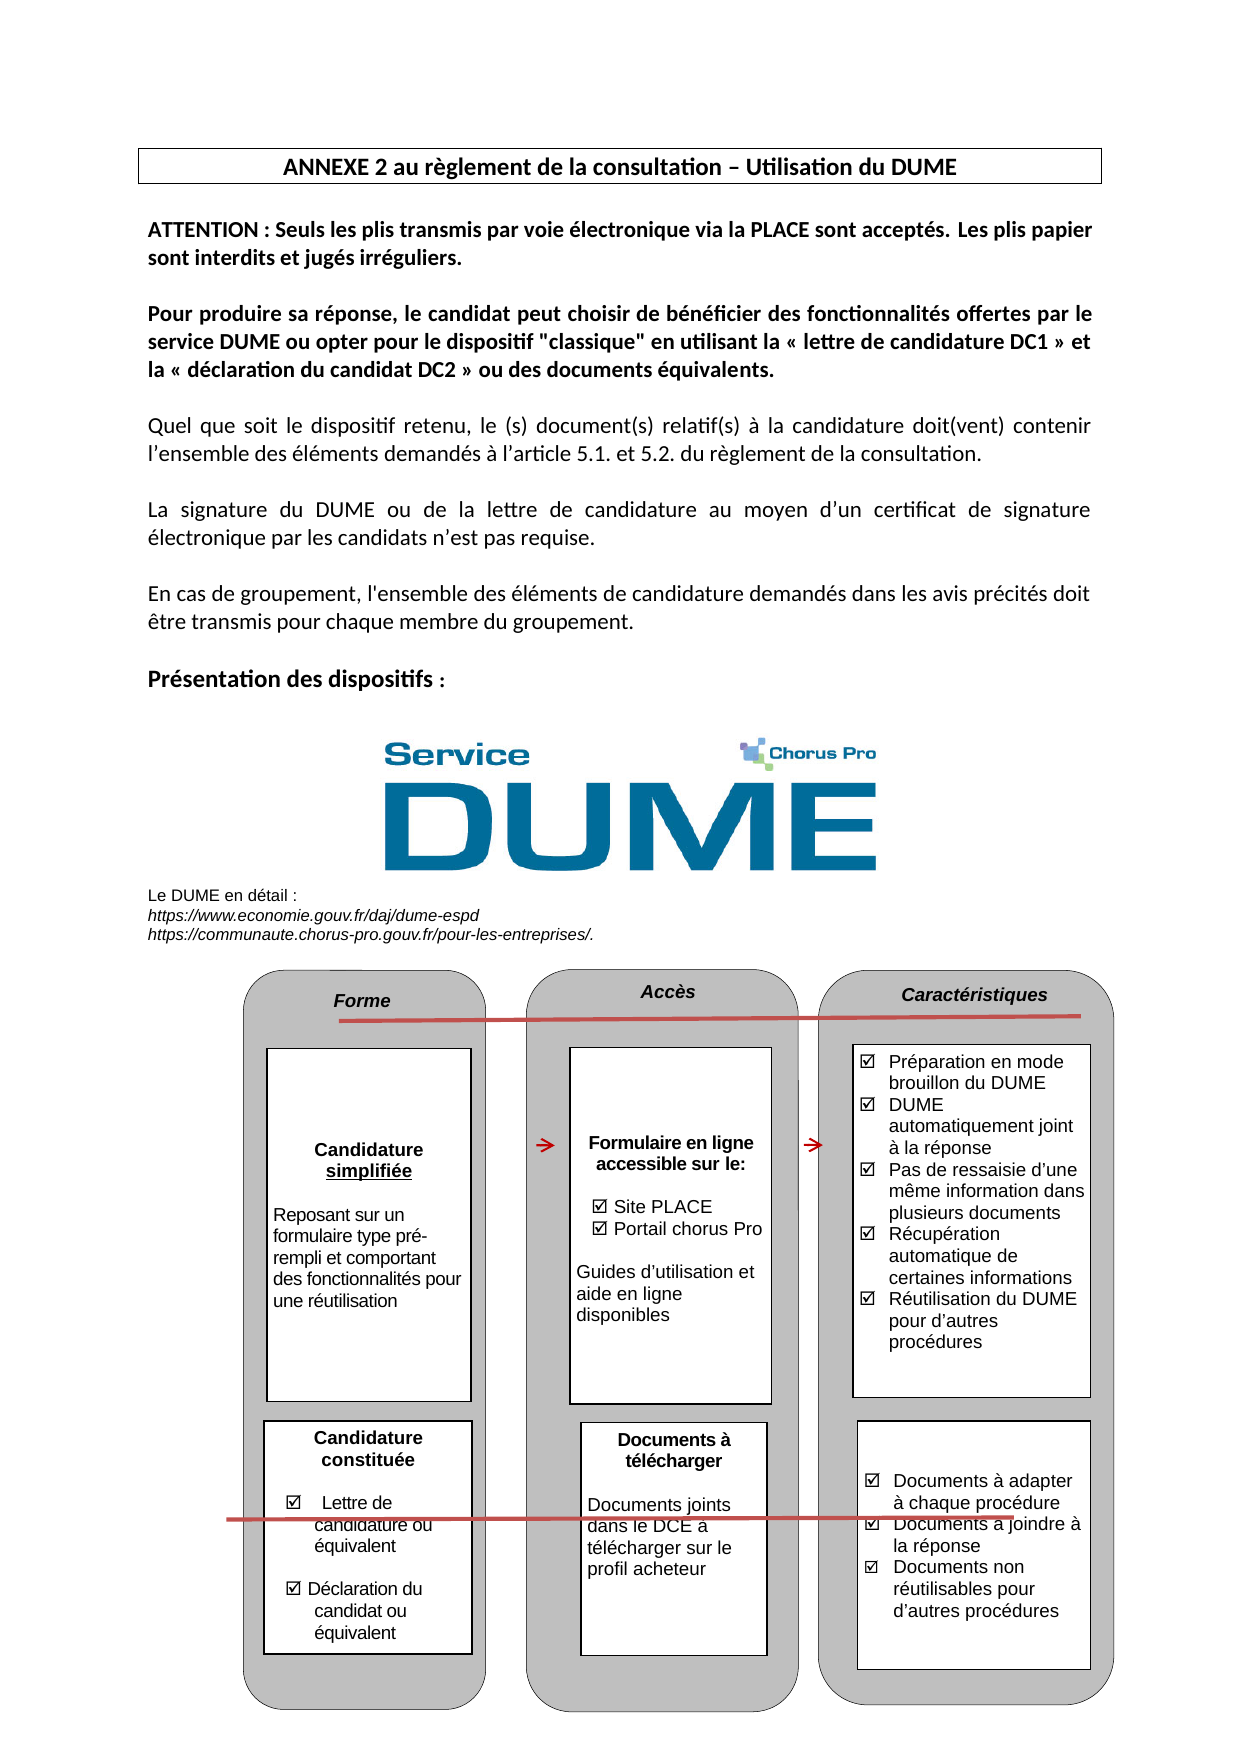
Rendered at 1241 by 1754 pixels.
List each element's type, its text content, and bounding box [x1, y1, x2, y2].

picture [367, 721, 899, 886]
text Quel que soit le dispositif retenu, le (s) document(s) relatif(s) à la candidature doit(vent) contenir l’ensemble des éléments demandés à l’article 5.1. et 5.2. du règlement de la consultation. [148, 411, 1093, 467]
text Pour produire sa réponse, le candidat peut choisir de bénéficier des fonctionnalités offertes par le service DUME ou opter pour le dispositif "classique" en utilisant la « lettre de candidature DC1 » et la « déclaration du candidat DC2 » ou des documents équivalents. [148, 299, 1093, 383]
text Présentation des dispositifs : [148, 663, 1093, 694]
text https://communaute.chorus-pro.gouv.fr/pour-les-entreprises/. [148, 924, 1093, 944]
text En cas de groupement, l'ensemble des éléments de candidature demandés dans les avis précités doit être transmis pour chaque membre du groupement. [148, 579, 1093, 635]
text Le DUME en détail : [148, 886, 1093, 905]
text La signature du DUME ou de la lettre de candidature au moyen d’un certificat de signature électronique par les candidats n’est pas requise. [148, 495, 1093, 551]
text ANNEXE 2 au règlement de la consultation – Utilisation du DUME [139, 149, 1101, 183]
text ATTENTION : Seuls les plis transmis par voie électronique via la PLACE sont acceptés. Les plis papier sont interdits et jugés irréguliers. [148, 215, 1093, 271]
text https://www.economie.gouv.fr/daj/dume-espd [148, 905, 1093, 924]
